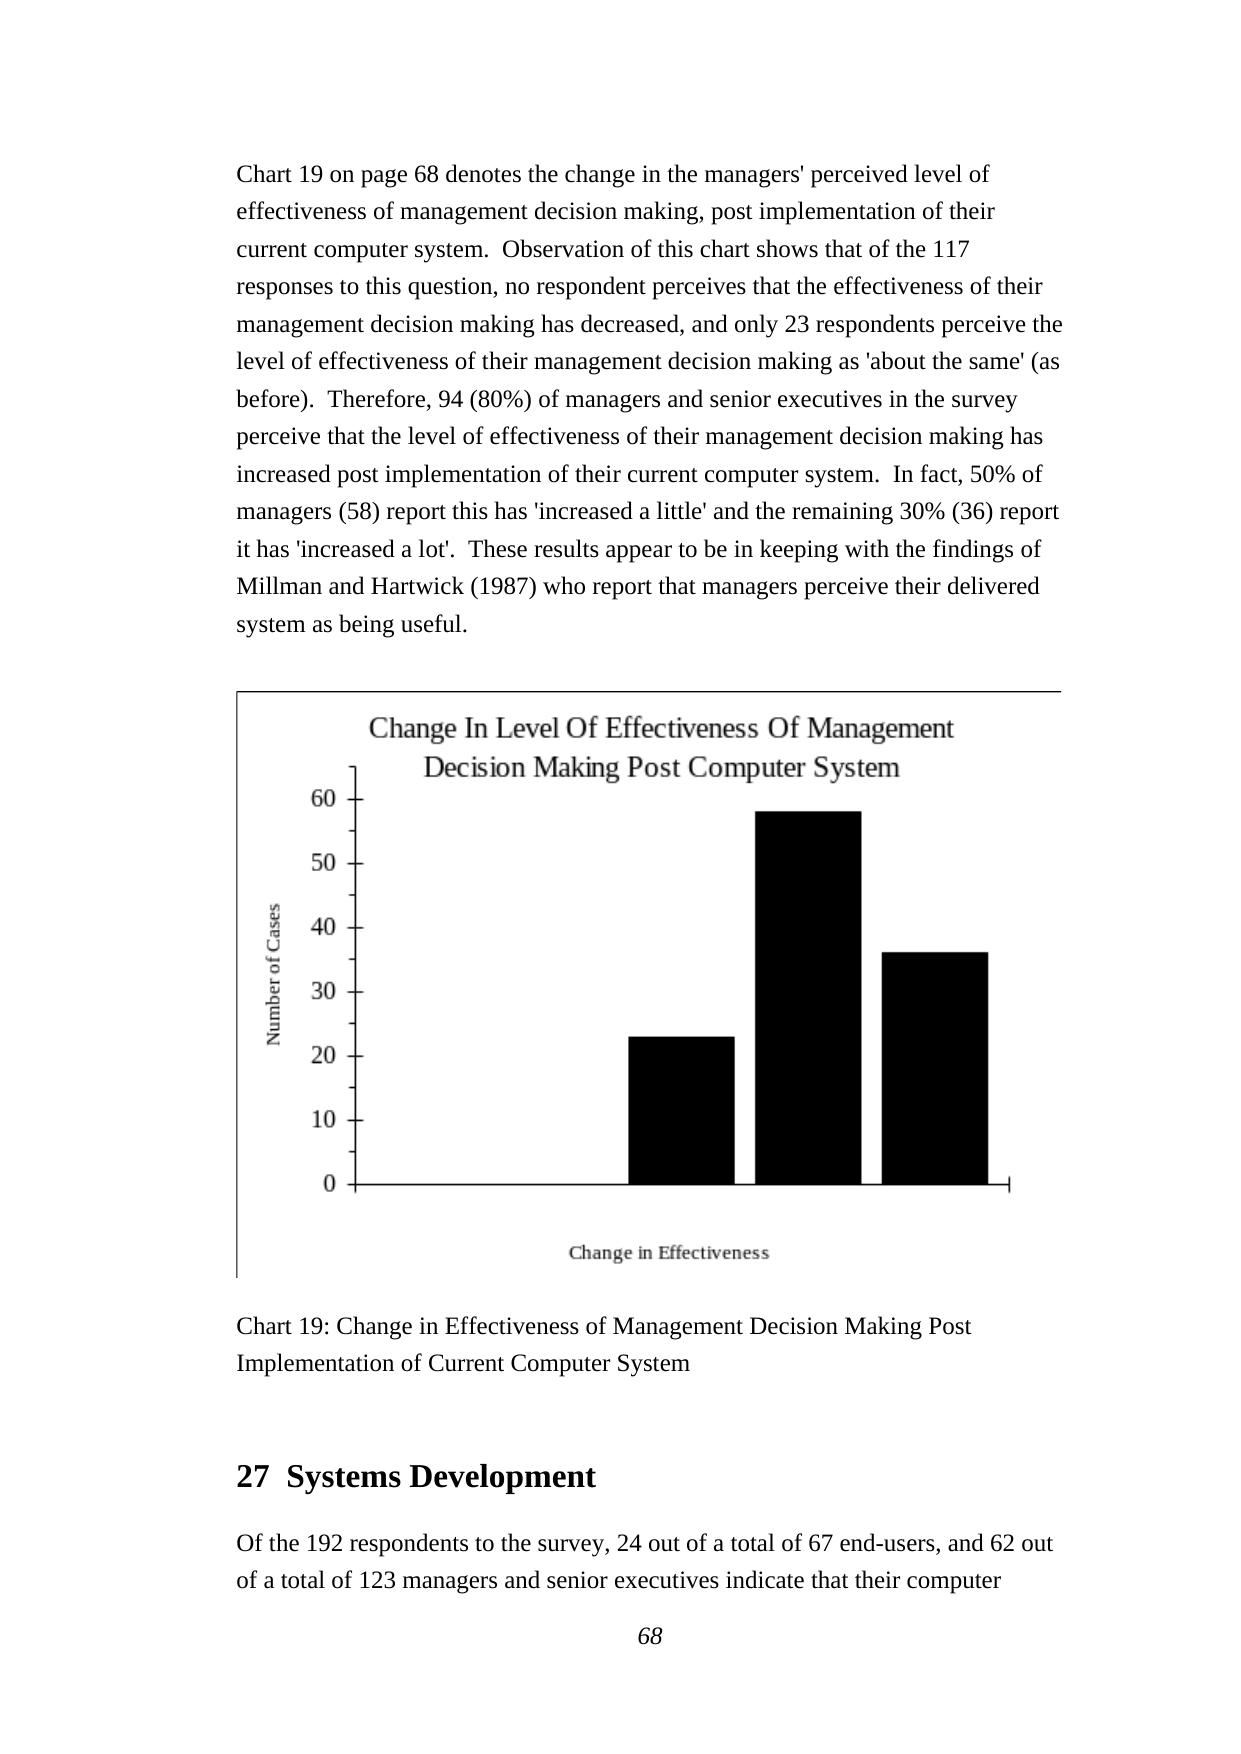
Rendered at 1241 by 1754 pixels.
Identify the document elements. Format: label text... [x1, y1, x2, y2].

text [236, 1519, 1063, 1594]
subtitle Systems Development [236, 1456, 1063, 1494]
